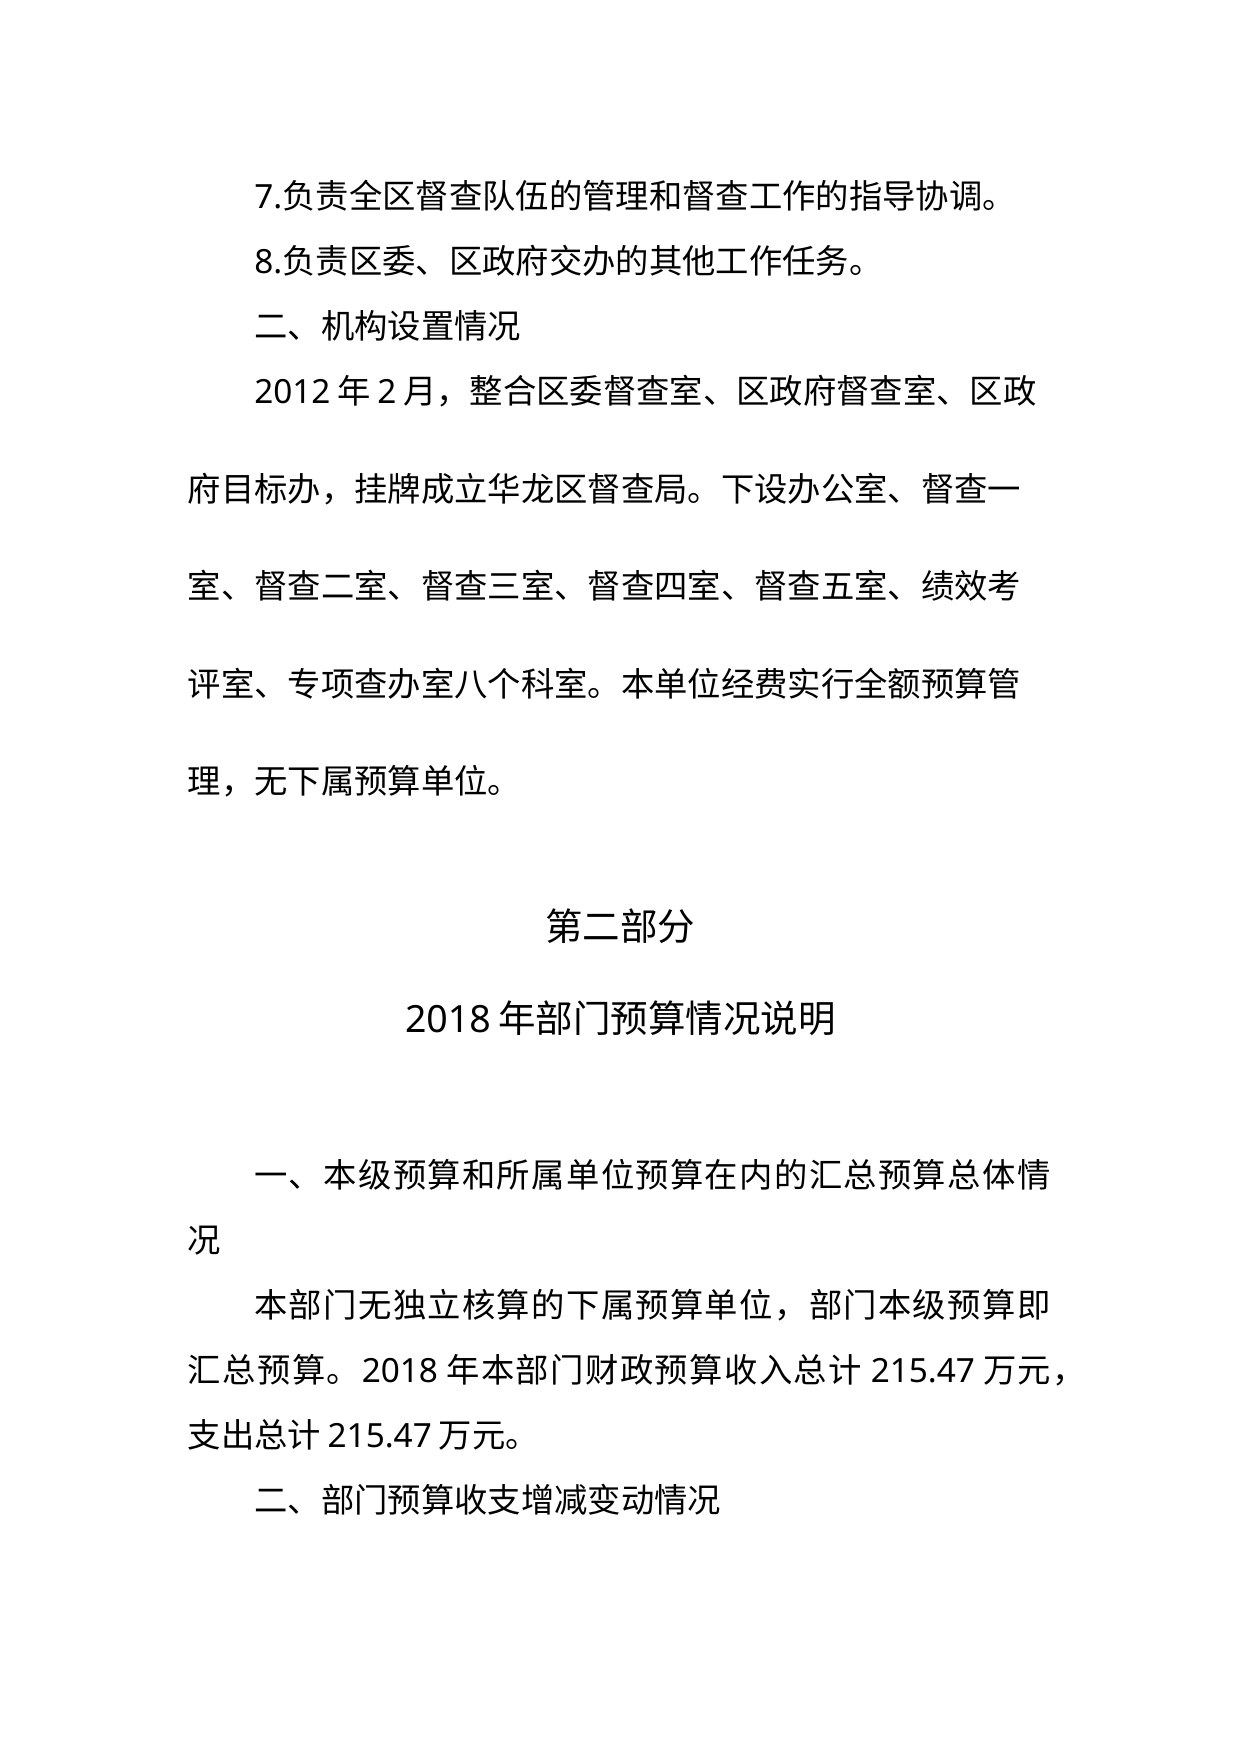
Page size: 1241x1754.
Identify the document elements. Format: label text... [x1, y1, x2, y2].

text 本部门无独立核算的下属预算单位，部门本级预算即汇总预算。2018年本部门财政预算收入总计215.47万元，支出总计215.47万元。 [187, 1271, 1053, 1466]
text 第二部分 [187, 891, 1053, 956]
text 7.负责全区督查队伍的管理和督查工作的指导协调。 [254, 162, 1053, 227]
text 二、机构设置情况 [187, 292, 1053, 357]
text 2012年2月，整合区委督查室、区政府督查室、区政府目标办，挂牌成立华龙区督查局。下设办公室、督查一室、督查二室、督查三室、督查四室、督查五室、绩效考评室、专项查办室八个科室。本单位经费实行全额预算管理，无下属预算单位。 [187, 357, 1053, 812]
text 一、本级预算和所属单位预算在内的汇总预算总体情况 [187, 1141, 1053, 1271]
text 8.负责区委、区政府交办的其他工作任务。 [187, 227, 1053, 292]
text 2018年部门预算情况说明 [187, 983, 1053, 1048]
text 二、部门预算收支增减变动情况 [187, 1466, 1053, 1531]
